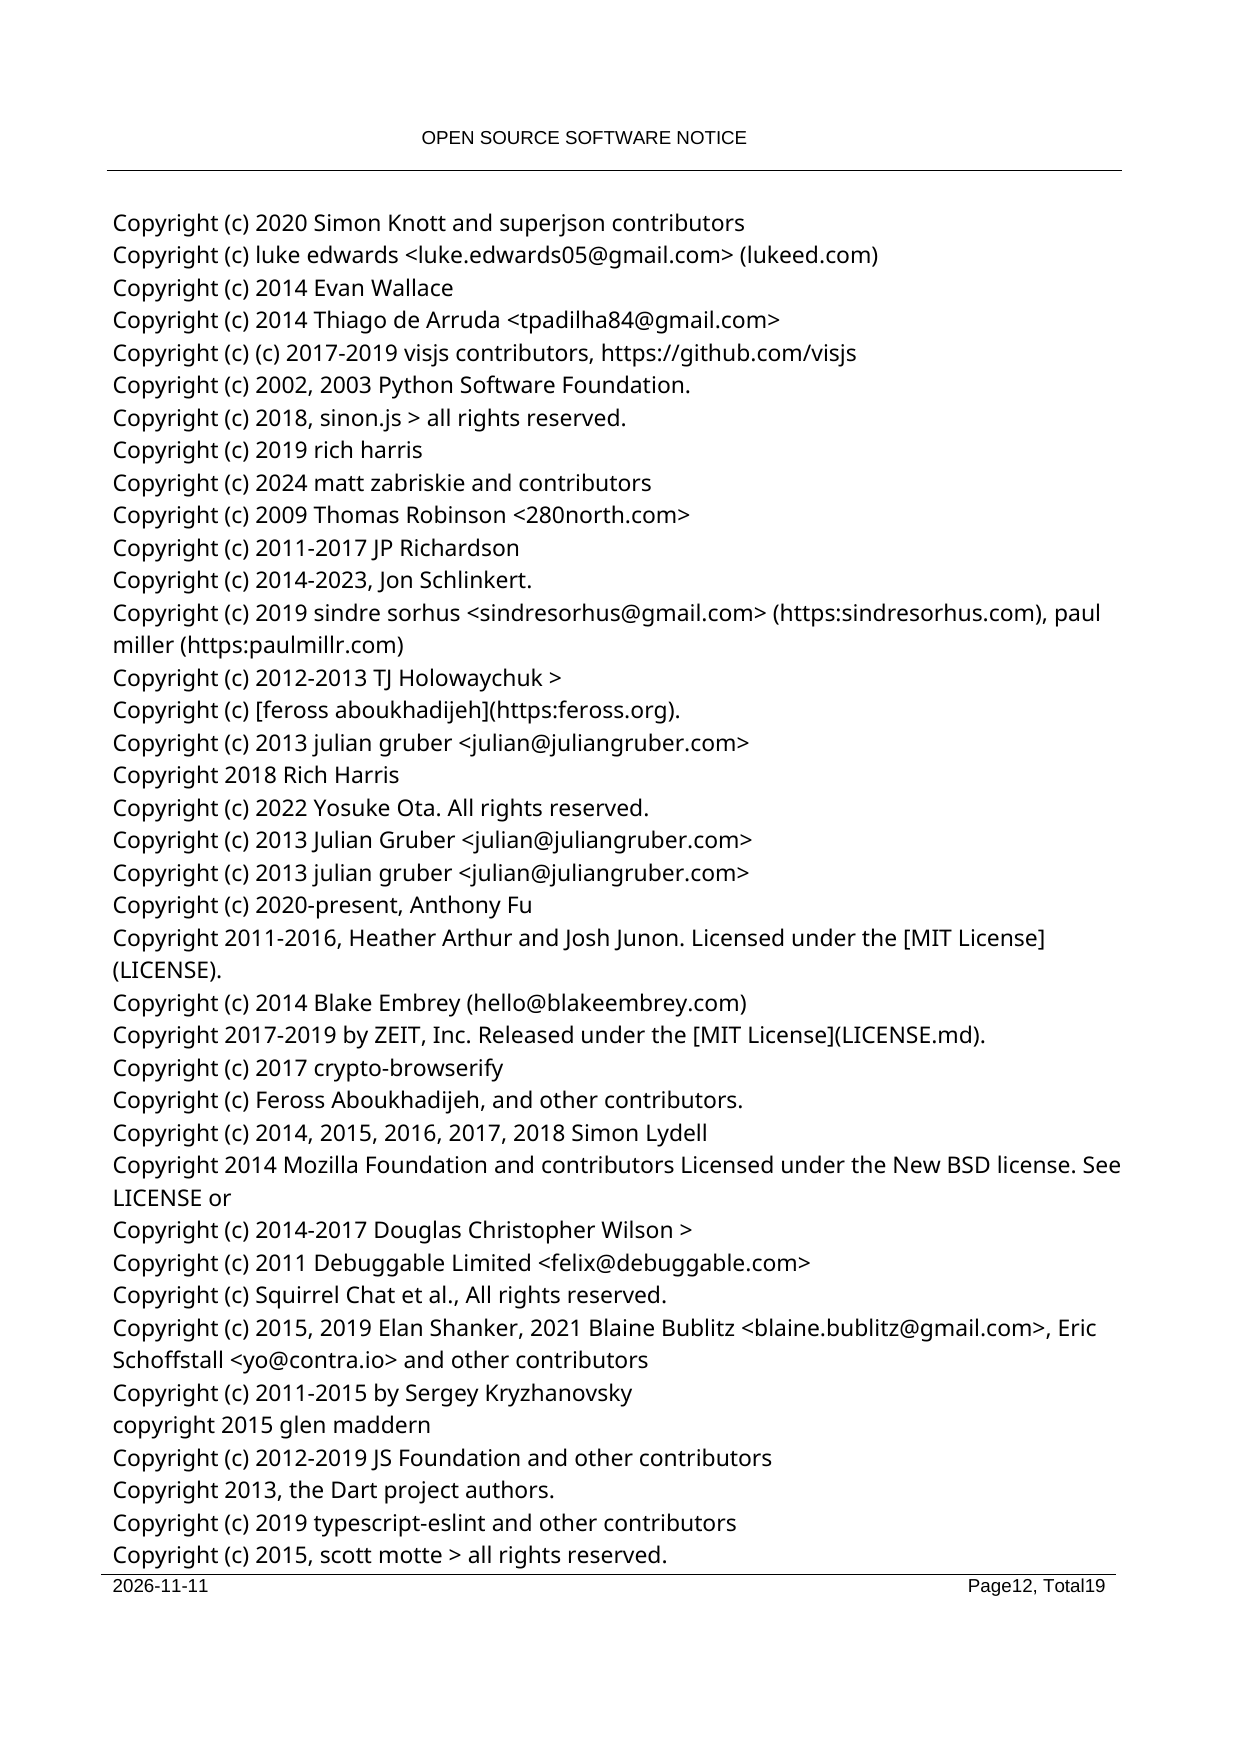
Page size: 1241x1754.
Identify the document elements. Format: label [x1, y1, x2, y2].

text [112, 206, 1128, 1571]
